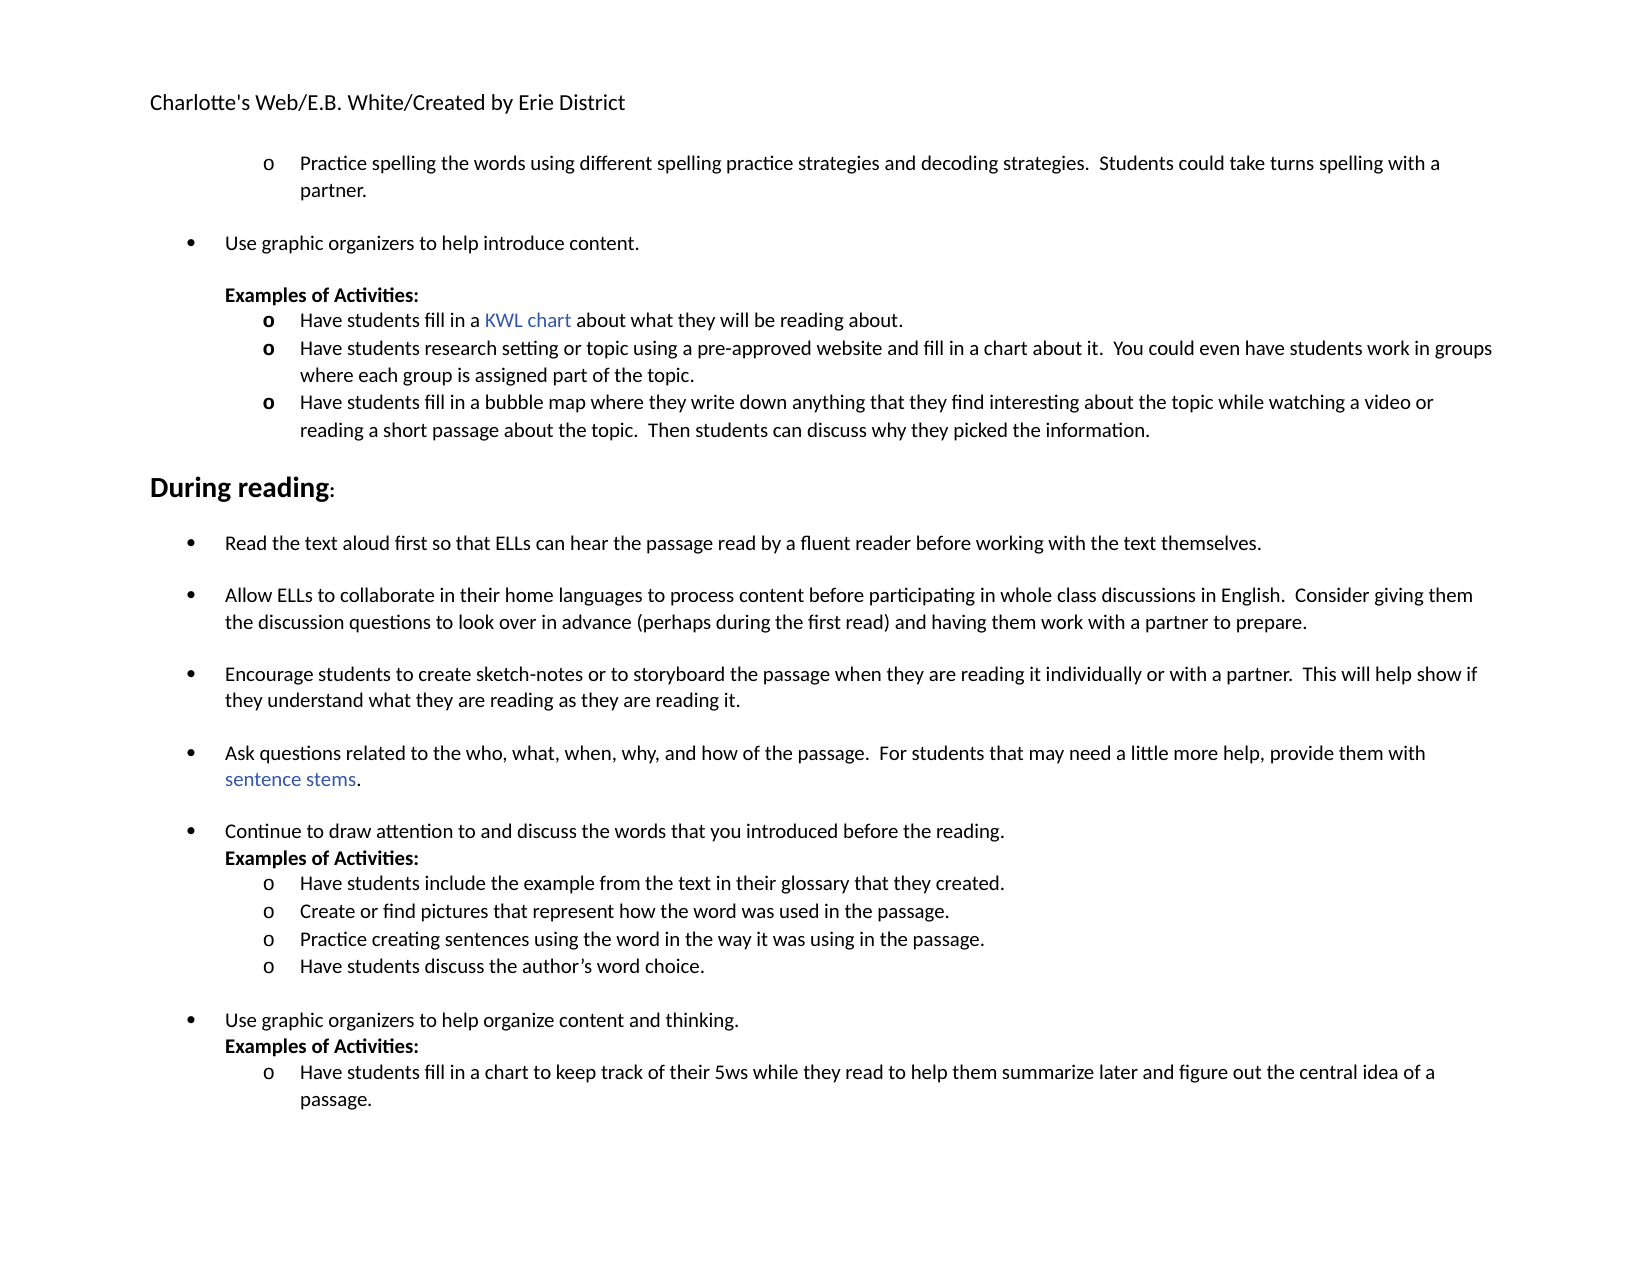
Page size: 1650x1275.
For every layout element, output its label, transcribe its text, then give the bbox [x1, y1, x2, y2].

list Continue to draw attention to and discuss the words that you introduced before the reading. [187, 818, 1500, 844]
list Practice creating sentences using the word in the way it was using in the passage. [262, 926, 1500, 952]
list Have students discuss the author’s word choice. [262, 954, 1500, 980]
list Practice spelling the words using different spelling practice strategies and decoding strategies. Students could take turns spelling with a partner. [262, 150, 1500, 203]
list Use graphic organizers to help organize content and thinking. [187, 1007, 1500, 1032]
list Allow ELLs to collaborate in their home languages to process content before participating in whole class discussions in English. Consider giving them the discussion questions to look over in advance (perhaps during the first read) and having them work with a partner to prepare. [187, 582, 1500, 634]
list Read the text aloud first so that ELLs can hear the passage read by a fluent reader before working with the text themselves. [187, 530, 1500, 556]
list Have students include the example from the text in their glossary that they created. [262, 871, 1500, 897]
list Create or find pictures that represent how the word was used in the passage. [262, 898, 1500, 925]
text During reading: [150, 469, 1500, 505]
list Have students fill in a bubble map where they write down anything that they find interesting about the topic while watching a video or reading a short passage about the topic. Then students can discuss why they picked the information. [262, 389, 1500, 442]
list Examples of Activities: [225, 282, 1500, 307]
list Use graphic organizers to help introduce content. [187, 230, 1500, 255]
list Have students fill in a chart to keep track of their 5ws while they read to help them summarize later and figure out the central idea of a passage. [262, 1059, 1500, 1112]
list Have students research setting or topic using a pre-approved website and fill in a chart about it. You could even have students work in groups where each group is assigned part of the topic. [262, 335, 1500, 388]
list Examples of Activities: [225, 845, 1500, 871]
list Examples of Activities: [225, 1033, 1500, 1059]
list Encourage students to create sketch-notes or to storyboard the passage when they are reading it individually or with a partner. This will help show if they understand what they are reading as they are reading it. [187, 661, 1500, 713]
list Ask questions related to the who, what, when, why, and how of the passage. For students that may need a little more help, provide them with sentence stems. [187, 740, 1500, 792]
list Have students fill in a KWL chart about what they will be reading about. [262, 307, 1500, 334]
